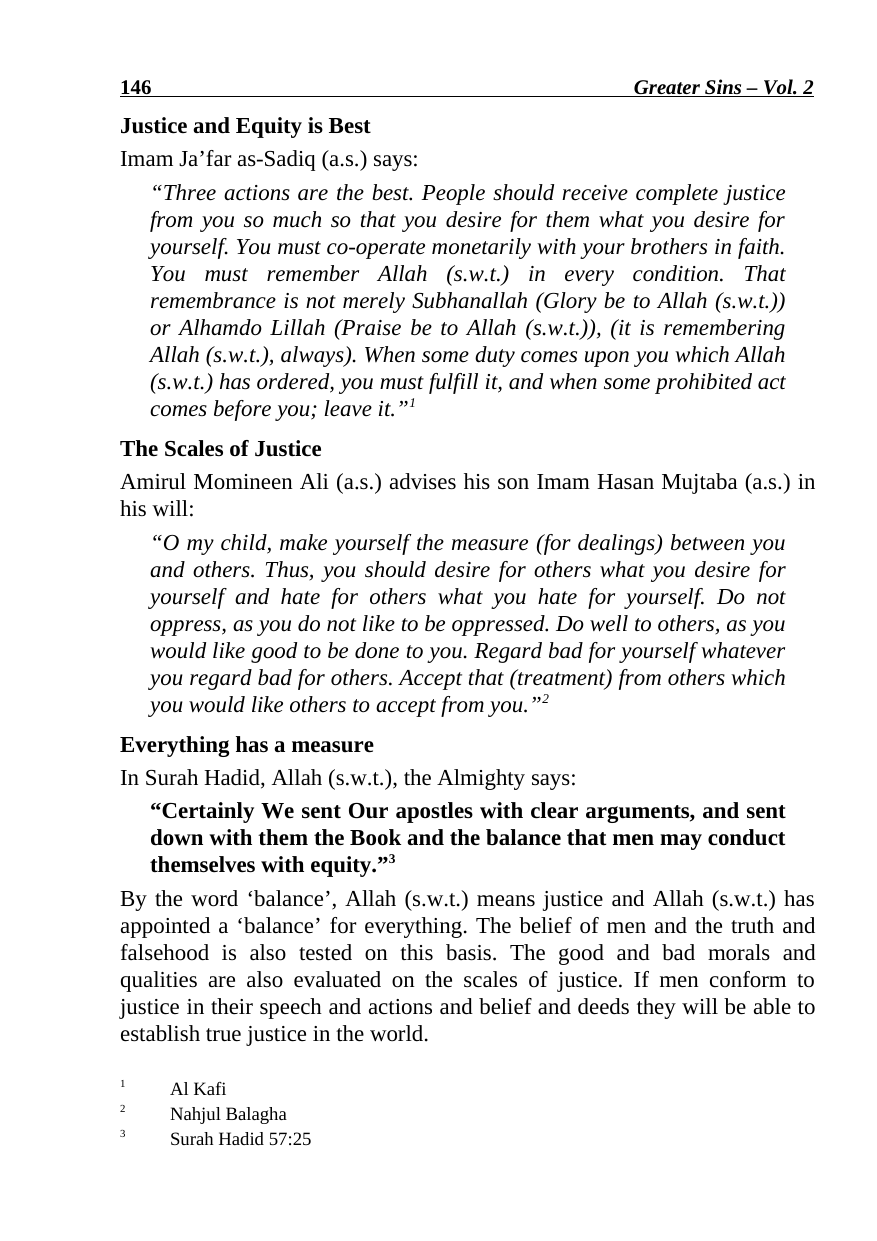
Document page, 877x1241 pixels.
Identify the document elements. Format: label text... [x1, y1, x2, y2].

subtitle The Scales of Justice [120, 434, 817, 462]
text By the word ‘balance’, Allah (s.w.t.) means justice and Allah (s.w.t.) has appointed a ‘balance’ for everything. The belief of men and the truth and falsehood is also tested on this basis. The good and bad morals and qualities are also evaluated on the scales of justice. If men conform to justice in their speech and actions and belief and deeds they will be able to establish true justice in the world. [120, 884, 817, 1047]
text “Three actions are the best. People should receive complete justice from you so much so that you desire for them what you desire for yourself. You must co-operate monetarily with your brothers in faith. You must remember Allah (s.w.t.) in every condition. That remembrance is not merely Subhanallah (Glory be to Allah (s.w.t.)) or Alhamdo Lillah (Praise be to Allah (s.w.t.)), (it is remembering Allah (s.w.t.), always). When some duty comes upon you which Allah (s.w.t.) has ordered, you must fulfill it, and when some prohibited act comes before you; leave it.” [150, 178, 787, 422]
subtitle Everything has a measure [120, 730, 817, 757]
text “O my child, make yourself the measure (for dealings) between you and others. Thus, you should desire for others what you desire for yourself and hate for others what you hate for yourself. Do not oppress, as you do not like to be oppressed. Do well to others, as you would like good to be done to you. Regard bad for yourself whatever you regard bad for others. Accept that (treatment) from others which you would like others to accept from you.” [150, 528, 787, 718]
text Imam Ja’far as-Sadiq (a.s.) says: [120, 145, 817, 172]
text Amirul Momineen Ali (a.s.) advises his son Imam Hasan Mujtaba (a.s.) in his will: [120, 468, 817, 522]
subtitle Justice and Equity is Best [120, 112, 817, 139]
text “Certainly We sent Our apostles with clear arguments, and sent down with them the Book and the balance that men may conduct themselves with equity.” [150, 797, 787, 878]
text In Surah Hadid, Allah (s.w.t.), the Almighty says: [120, 764, 817, 791]
